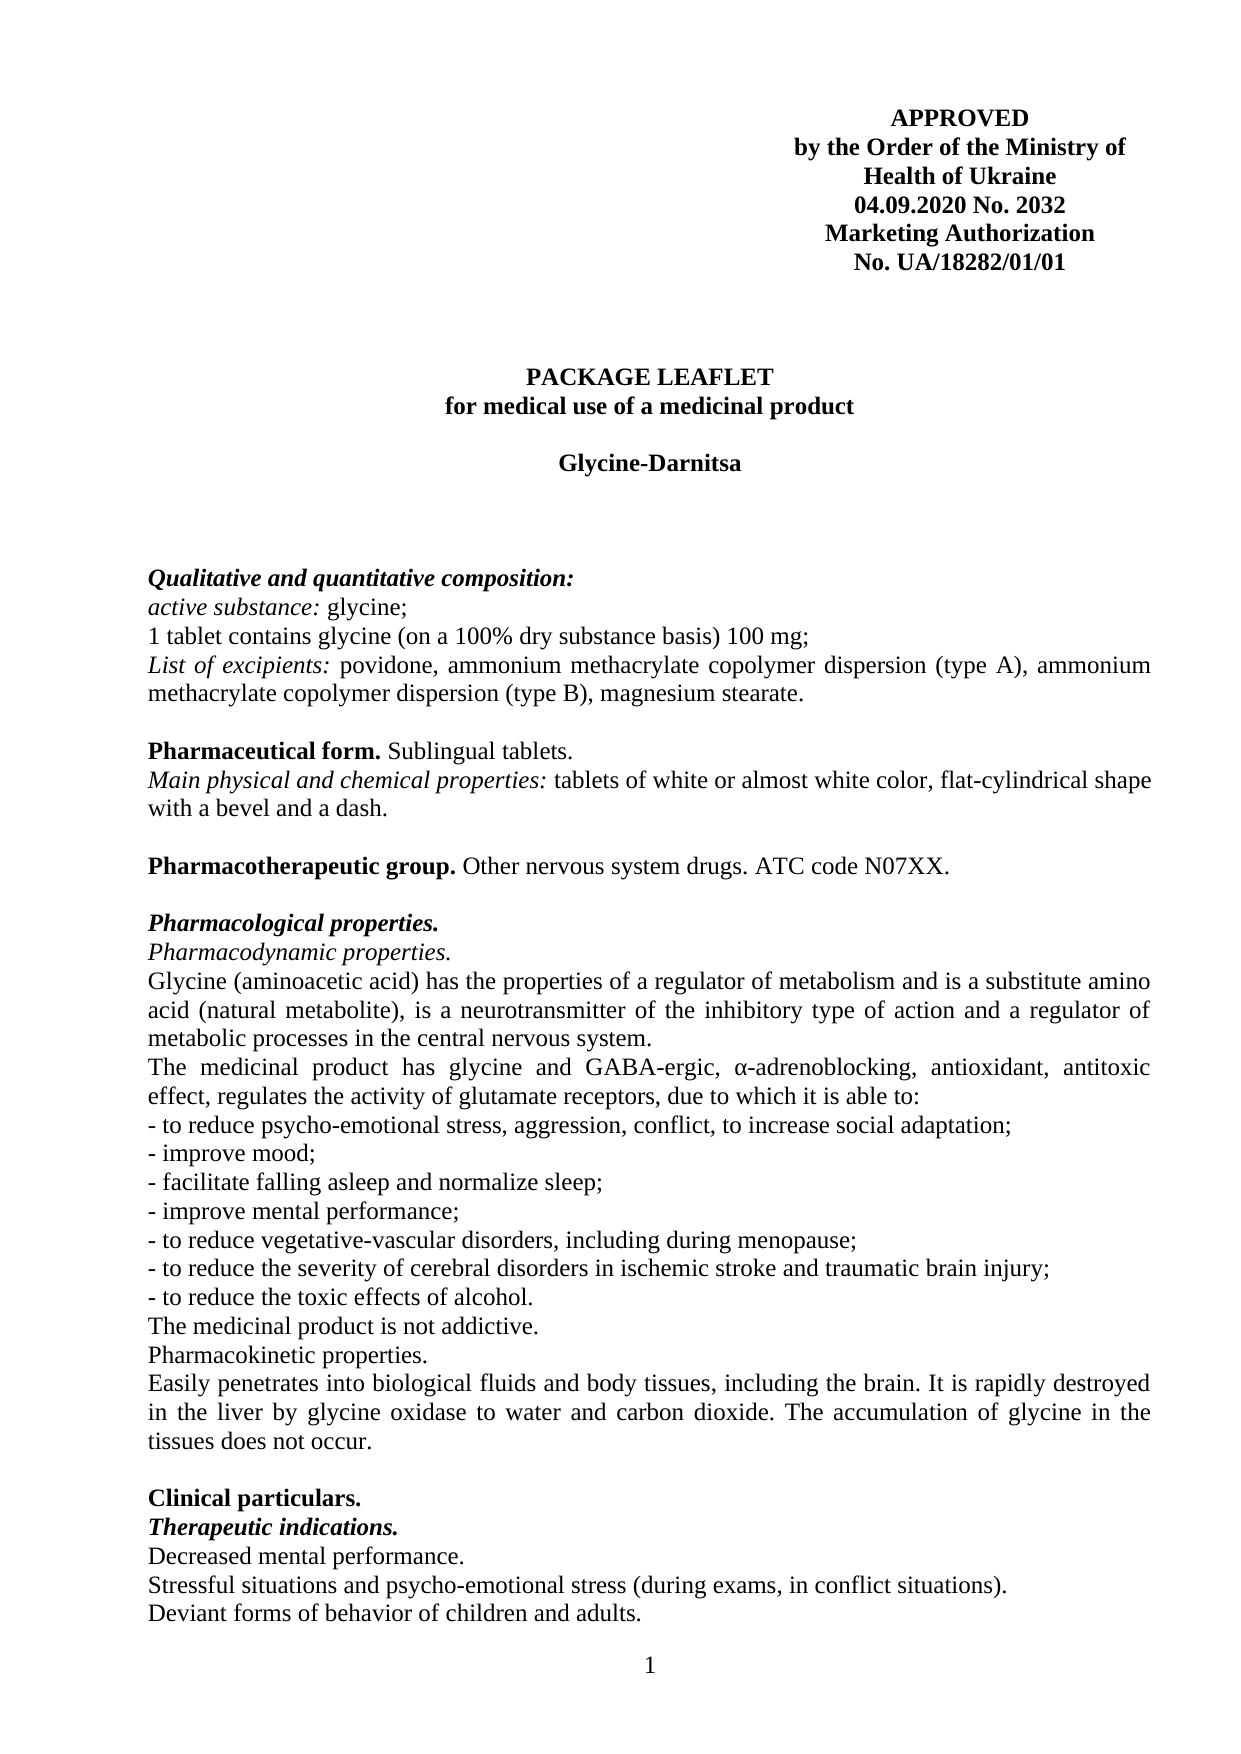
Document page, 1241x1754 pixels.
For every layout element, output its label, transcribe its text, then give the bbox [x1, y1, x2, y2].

text Glycine-Darnitsa [148, 448, 1152, 477]
text Marketing Authorization [768, 218, 1152, 247]
text Pharmacodynamic properties. [148, 937, 1152, 966]
text active substance: glycine; [148, 592, 1152, 621]
text PACKAGE LEAFLET [148, 362, 1152, 391]
text Pharmacological properties. [148, 908, 1152, 937]
text No. UA/18282/01/01 [768, 247, 1152, 276]
text - improve mood; [148, 1138, 1152, 1167]
text Main physical and chemical properties: tablets of white or almost white color, flat-cylindrical shape with a bevel and a dash. [148, 765, 1152, 822]
text - facilitate falling asleep and normalize sleep; [148, 1167, 1152, 1196]
text by the Order of the Ministry of Health of Ukraine [768, 132, 1152, 190]
text Clinical particulars. [148, 1483, 1152, 1512]
text Qualitative and quantitative composition: [148, 563, 1152, 592]
text 1 tablet contains glycine (on a 100% dry substance basis) 100 mg; [148, 621, 1152, 650]
text Therapeutic indications. [148, 1512, 1152, 1541]
text The medicinal product has glycine and GABA-ergic, α-adrenoblocking, antioxidant, antitoxic effect, regulates the activity of glutamate receptors, due to which it is able to: [148, 1052, 1152, 1110]
text Decreased mental performance. [148, 1541, 1152, 1570]
text Deviant forms of behavior of children and adults. [148, 1598, 1152, 1627]
text - improve mental performance; [148, 1196, 1152, 1225]
text - to reduce the toxic effects of alcohol. [148, 1282, 1152, 1311]
text Pharmacokinetic properties. [148, 1340, 1152, 1368]
text Glycine (aminoacetic acid) has the properties of a regulator of metabolism and is a substitute amino acid (natural metabolite), is a neurotransmitter of the inhibitory type of action and a regulator of metabolic processes in the central nervous system. [148, 966, 1152, 1052]
text APPROVED [768, 103, 1152, 132]
text - to reduce vegetative-vascular disorders, including during menopause; [148, 1225, 1152, 1253]
text - to reduce the severity of cerebral disorders in ischemic stroke and traumatic brain injury; [148, 1253, 1152, 1282]
text Easily penetrates into biological fluids and body tissues, including the brain. It is rapidly destroyed in the liver by glycine oxidase to water and carbon dioxide. The accumulation of glycine in the tissues does not occur. [148, 1368, 1152, 1455]
text List of excipients: povidone, ammonium methacrylate copolymer dispersion (type A), ammonium methacrylate copolymer dispersion (type B), magnesium stearate. [148, 650, 1152, 707]
text for medical use of a medicinal product [148, 391, 1152, 420]
text 04.09.2020 No. 2032 [768, 190, 1152, 218]
text The medicinal product is not addictive. [148, 1311, 1152, 1340]
text Pharmacotherapeutic group. Other nervous system drugs. ATC code N07ХХ. [148, 851, 1152, 880]
text Stressful situations and psycho-emotional stress (during exams, in conflict situations). [148, 1570, 1152, 1598]
text Pharmaceutical form. Sublingual tablets. [148, 736, 1152, 765]
text - to reduce psycho-emotional stress, aggression, conflict, to increase social adaptation; [148, 1110, 1152, 1138]
